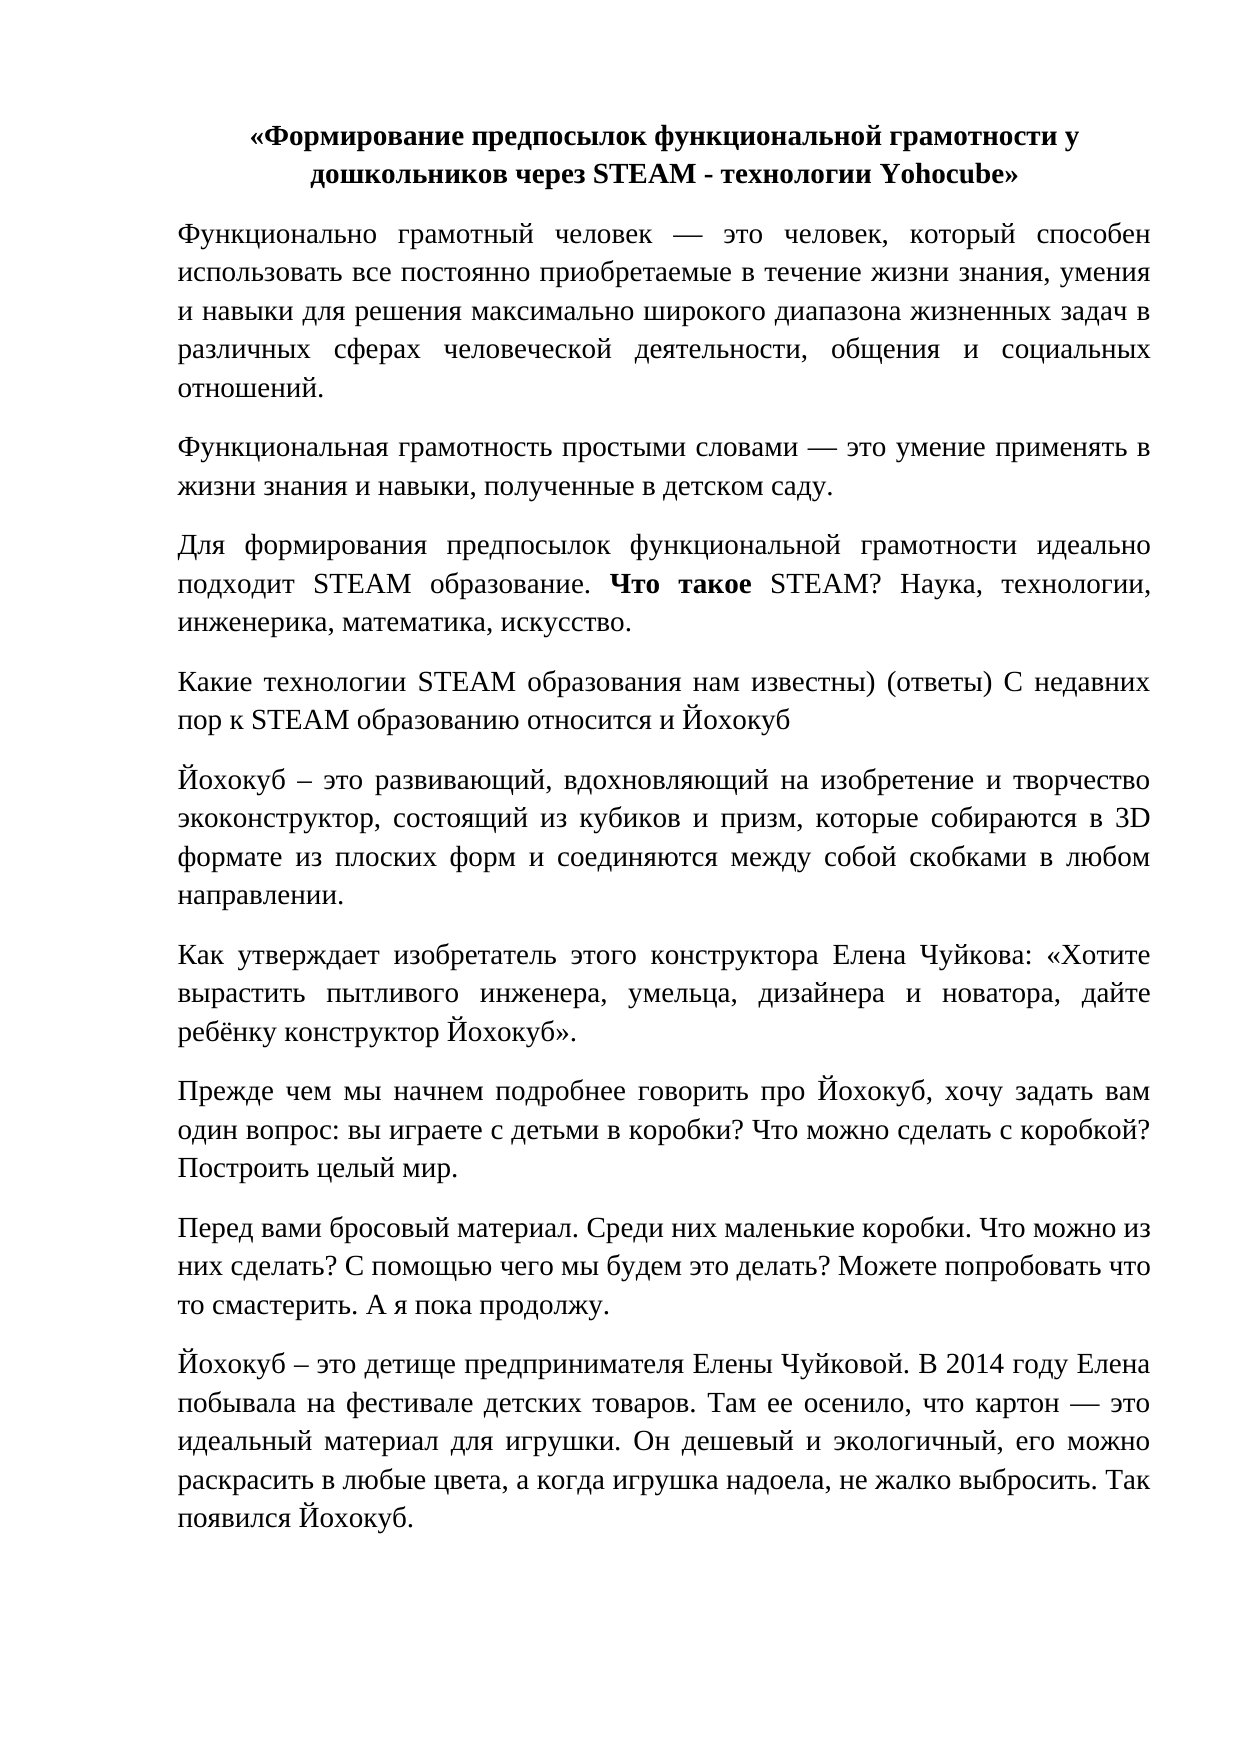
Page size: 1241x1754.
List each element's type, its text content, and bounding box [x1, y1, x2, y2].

text Функциональная грамотность простыми словами — это умение применять в жизни знания и навыки, полученные в детском саду. [177, 429, 1152, 502]
text «Формирование предпосылок функциональной грамотности у дошкольников через STEАM - технологии Yohocube» [177, 118, 1152, 190]
text Какие технологии STEАM образования нам известны) (ответы) С недавних пор к STEАM образованию относится и Йохокуб [177, 664, 1152, 736]
text Перед вами бросовый материал. Среди них маленькие коробки. Что можно из них сделать? С помощью чего мы будем это делать? Можете попробовать что то смастерить. А я пока продолжу. [177, 1210, 1152, 1320]
text Прежде чем мы начнем подробнее говорить про Йохокуб, хочу задать вам один вопрос: вы играете с детьми в коробки? Что можно сделать с коробкой? Построить целый мир. [177, 1073, 1152, 1184]
text Для формирования предпосылок функциональной грамотности идеально подходит STEАM образование. Что такое STEАM? Наука, технологии, инженерика, математика, искусство. [177, 527, 1152, 638]
text Йохокуб – это развивающий, вдохновляющий на изобретение и творчество экоконструктор, состоящий из кубиков и призм, которые собираются в 3D формате из плоских форм и соединяются между собой скобками в любом направлении. [177, 762, 1152, 911]
text Функционально грамотный человек — это человек, который способен использовать все постоянно приобретаемые в течение жизни знания, умения и навыки для решения максимально широкого диапазона жизненных задач в различных сферах человеческой деятельности, общения и социальных отношений. [177, 216, 1152, 404]
text Йохокуб – это детище предпринимателя Елены Чуйковой. В 2014 году Елена побывала на фестивале детских товаров. Там ее осенило, что картон — это идеальный материал для игрушки. Он дешевый и экологичный, его можно раскрасить в любые цвета, а когда игрушка надоела, не жалко выбросить. Так появился Йохокуб. [177, 1346, 1152, 1534]
text Как утверждает изобретатель этого конструктора Елена Чуйкова: «Хотите вырастить пытливого инженера, умельца, дизайнера и новатора, дайте ребёнку конструктор Йохокуб». [177, 937, 1152, 1047]
